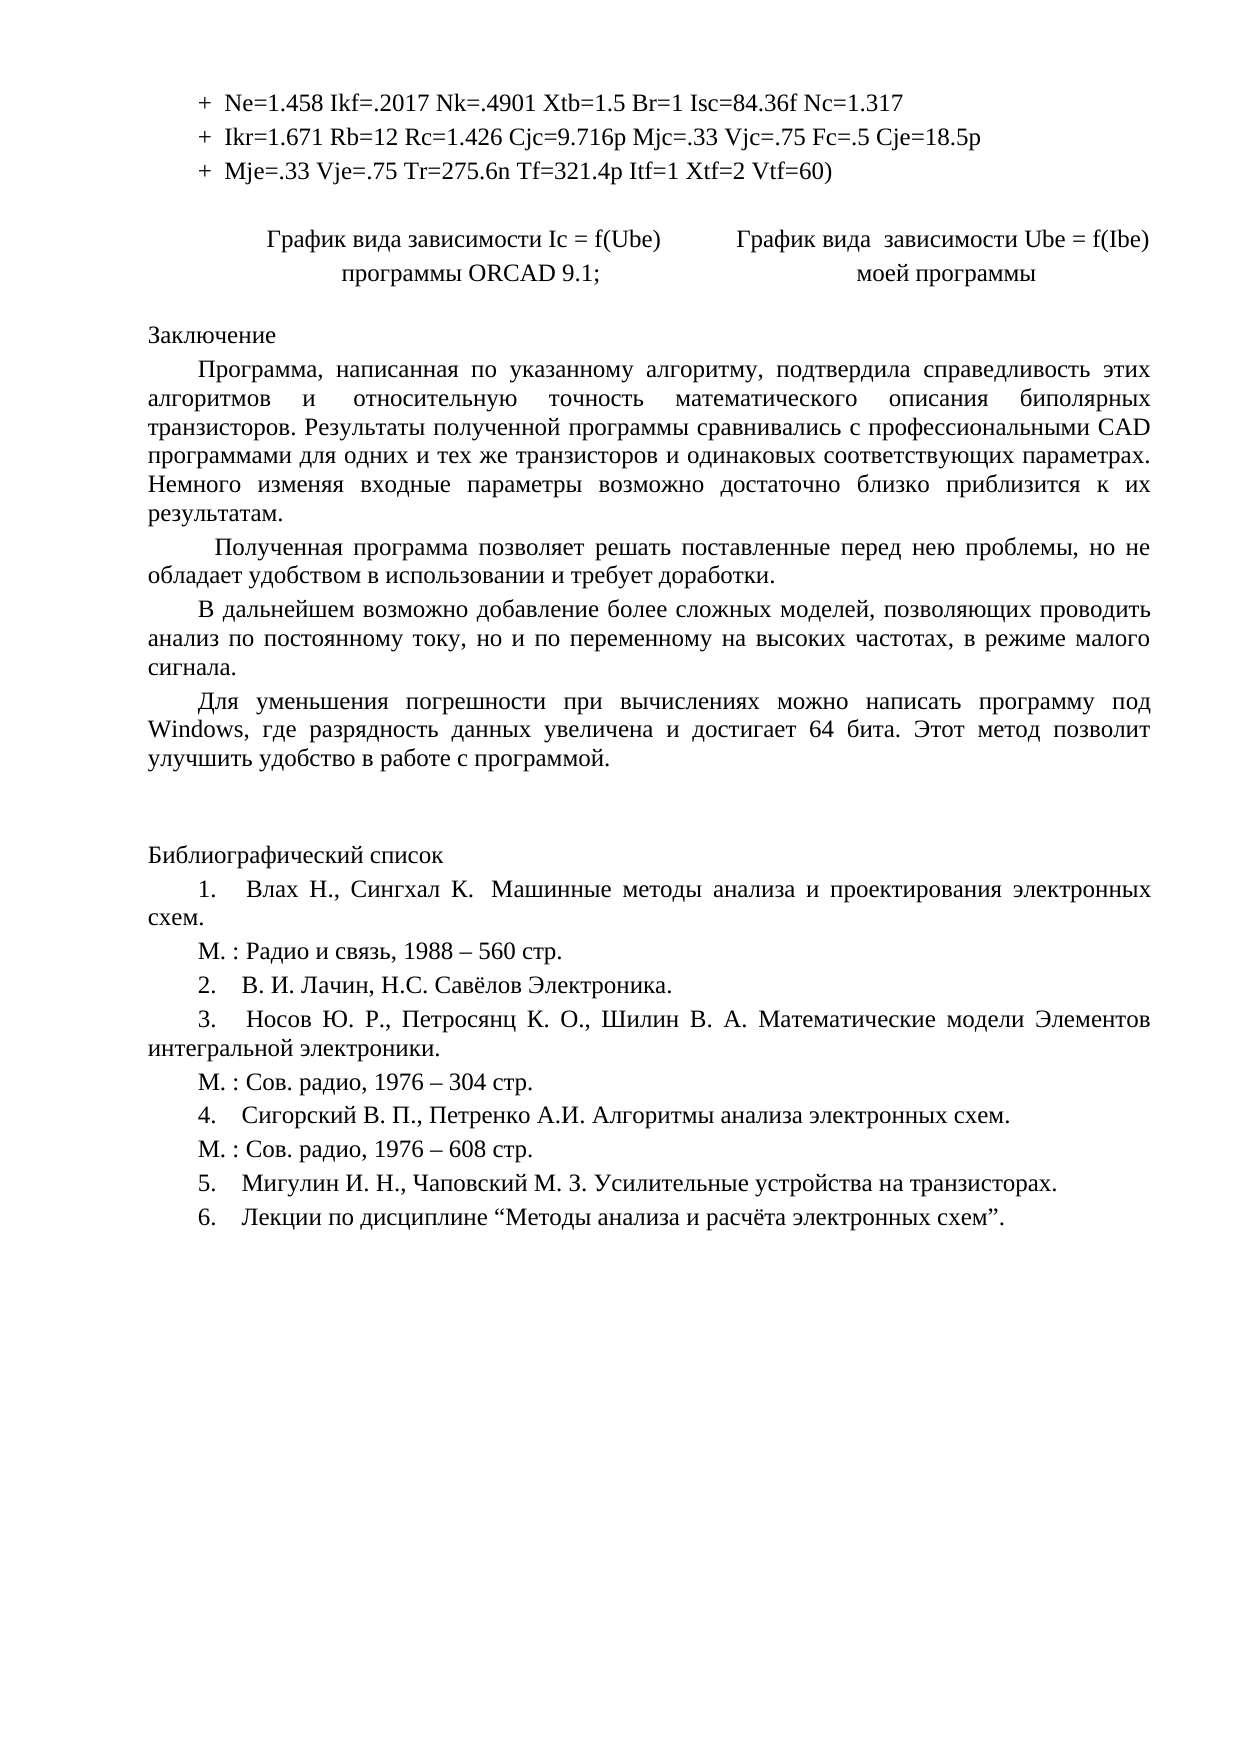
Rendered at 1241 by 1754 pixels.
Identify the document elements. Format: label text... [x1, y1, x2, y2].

text М. : Сов. радио, 1976 – 608 стр. [148, 1134, 1152, 1163]
text + Ikr=1.671 Rb=12 Rc=1.426 Cjc=9.716p Mjc=.33 Vjc=.75 Fc=.5 Cje=18.5p [148, 122, 1152, 151]
text + Mje=.33 Vje=.75 Tr=275.6n Tf=321.4p Itf=1 Xtf=2 Vtf=60) [148, 156, 1152, 185]
text Библиографический список [148, 840, 1152, 868]
text Полученная программа позволяет решать поставленные перед нею проблемы, но не обладает удобством в использовании и требует доработки. [148, 532, 1152, 589]
text программы ORCAD 9.1; моей программы [148, 258, 1152, 287]
text 5. Мигулин И. Н., Чаповский М. З. Усилительные устройства на транзисторах. [148, 1168, 1152, 1197]
text М. : Радио и связь, 1988 – 560 стр. [148, 936, 1152, 965]
text В дальнейшем возможно добавление более сложных моделей, позволяющих проводить анализ по постоянному току, но и по переменному на высоких частотах, в режиме малого сигнала. [148, 594, 1152, 681]
text М. : Сов. радио, 1976 – 304 стр. [148, 1067, 1152, 1095]
text 6. Лекции по дисциплине “Методы анализа и расчёта электронных схем”. [148, 1202, 1152, 1231]
text Программа, написанная по указанному алгоритму, подтвердила справедливость этих алгоритмов и относительную точность математического описания биполярных транзисторов. Результаты полученной программы сравнивались с профессиональными CAD программами для одних и тех же транзисторов и одинаковых соответствующих параметрах. Немного изменяя входные параметры возможно достаточно близко приблизится к их результатам. [148, 354, 1152, 527]
text 3. Носов Ю. Р., Петросянц К. О., Шилин В. А. Математические модели Элементов интегральной электроники. [148, 1004, 1152, 1061]
text Заключение [148, 320, 1152, 349]
text 2. В. И. Лачин, Н.С. Савёлов Электроника. [148, 970, 1152, 999]
text + Ne=1.458 Ikf=.2017 Nk=.4901 Xtb=1.5 Br=1 Isc=84.36f Nc=1.317 [148, 88, 1152, 117]
text График вида зависимости Ic = f(Ube) График вида зависимости Ube = f(Ibe) [148, 224, 1152, 253]
text Для уменьшения погрешности при вычислениях можно написать программу под Windows, где разрядность данных увеличена и достигает 64 бита. Этот метод позволит улучшить удобство в работе с программой. [148, 686, 1152, 772]
text 1. Влах Н., Сингхал К. Машинные методы анализа и проектирования электронных схем. [148, 874, 1152, 931]
text 4. Сигорский В. П., Петренко А.И. Алгоритмы анализа электронных схем. [148, 1100, 1152, 1129]
